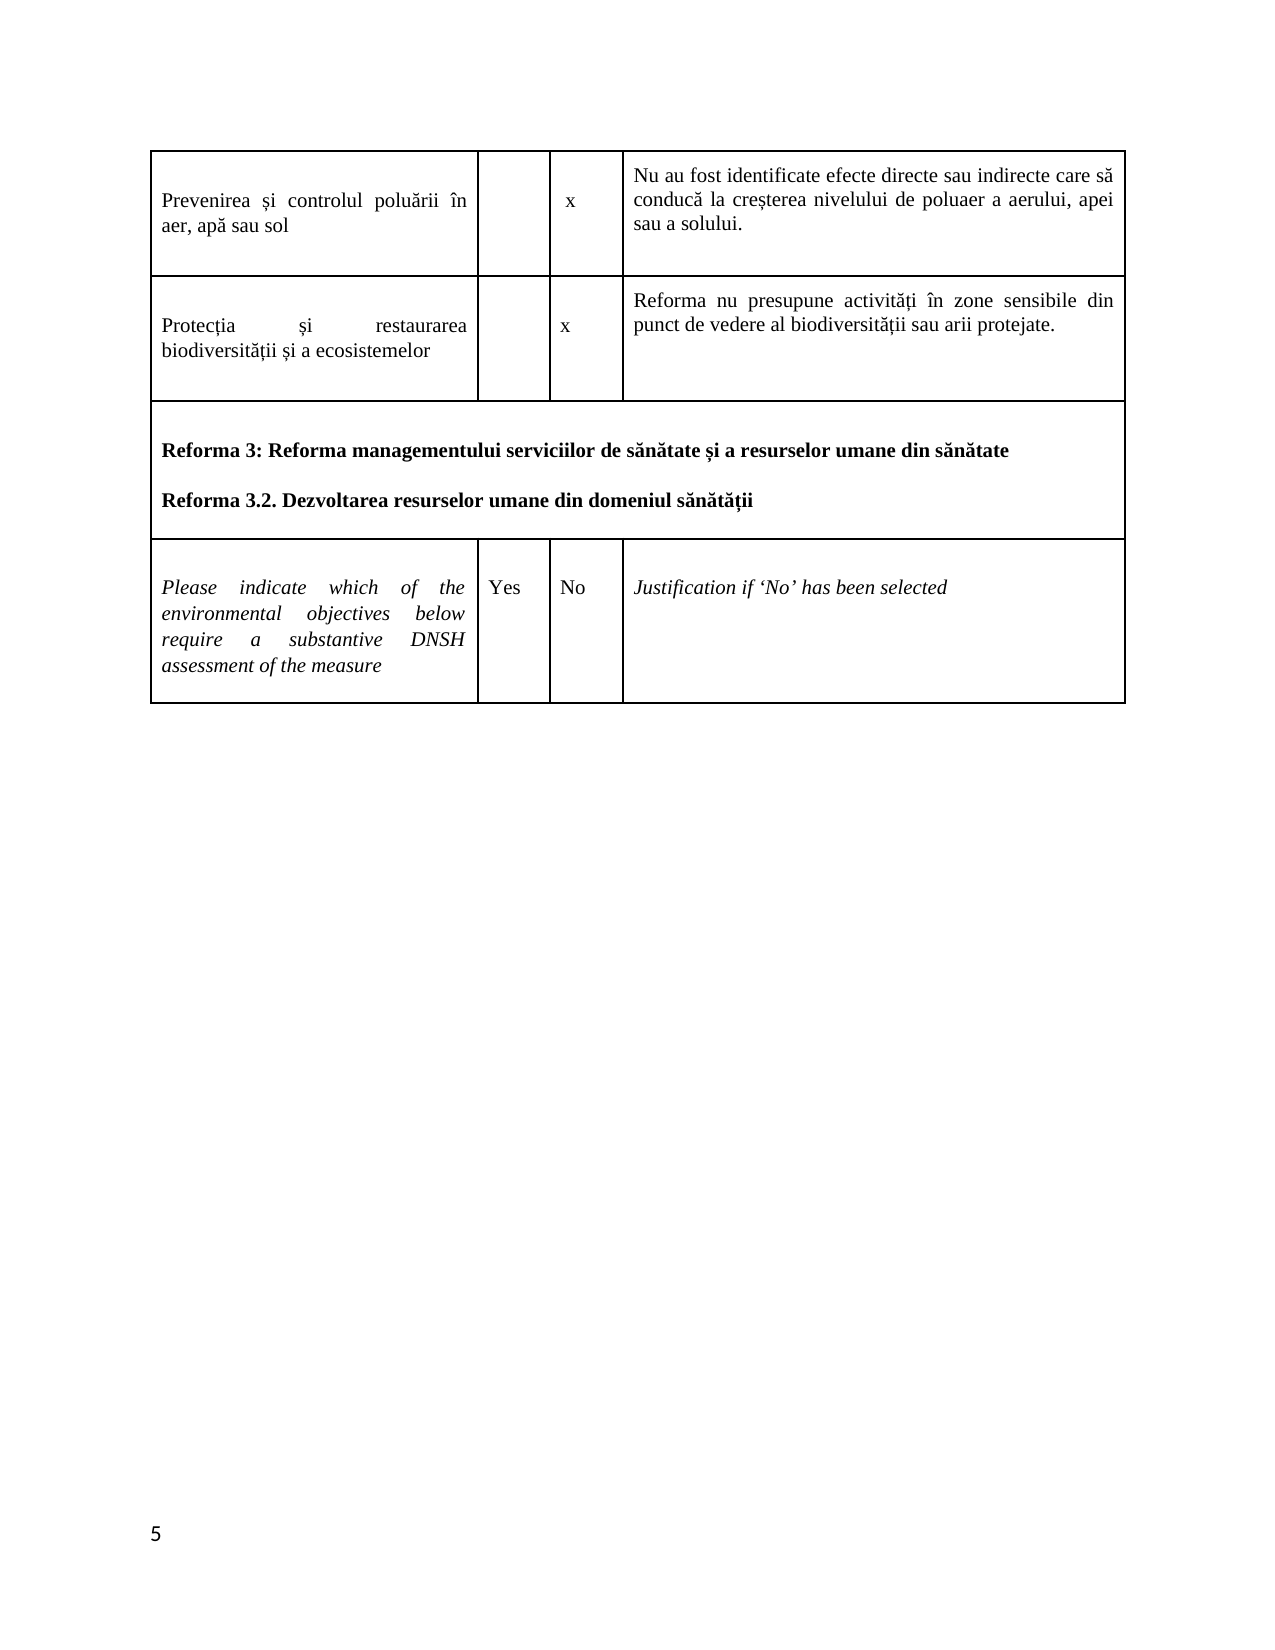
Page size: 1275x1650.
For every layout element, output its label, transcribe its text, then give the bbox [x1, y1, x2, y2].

table_cell Reforma 3: Reforma managementului serviciilor de sănătate și a resurselor umane din sănătate Reforma 3.2. Dezvoltarea resurselor umane din domeniul sănătății [152, 402, 1124, 537]
table_cell No [551, 540, 622, 702]
table_cell Please indicate which of the environmental objectives below require a substantive DNSH assessment of the measure [152, 540, 477, 702]
table_cell x [551, 277, 622, 400]
table_cell Protecția și restaurarea biodiversității și a ecosistemelor [152, 277, 477, 400]
table_cell [479, 152, 549, 275]
table_cell [479, 277, 549, 400]
table_cell Yes [479, 540, 549, 702]
table_cell Prevenirea și controlul poluării în aer, apă sau sol [152, 152, 477, 275]
table_cell Justification if ‘No’ has been selected [624, 540, 1124, 702]
table_cell x [551, 152, 622, 275]
table_cell Nu au fost identificate efecte directe sau indirecte care să conducă la creșterea nivelului de poluaer a aerului, apei sau a solului. [624, 152, 1124, 275]
table_cell Reforma nu presupune activități în zone sensibile din punct de vedere al biodiversității sau arii protejate. [624, 277, 1124, 400]
